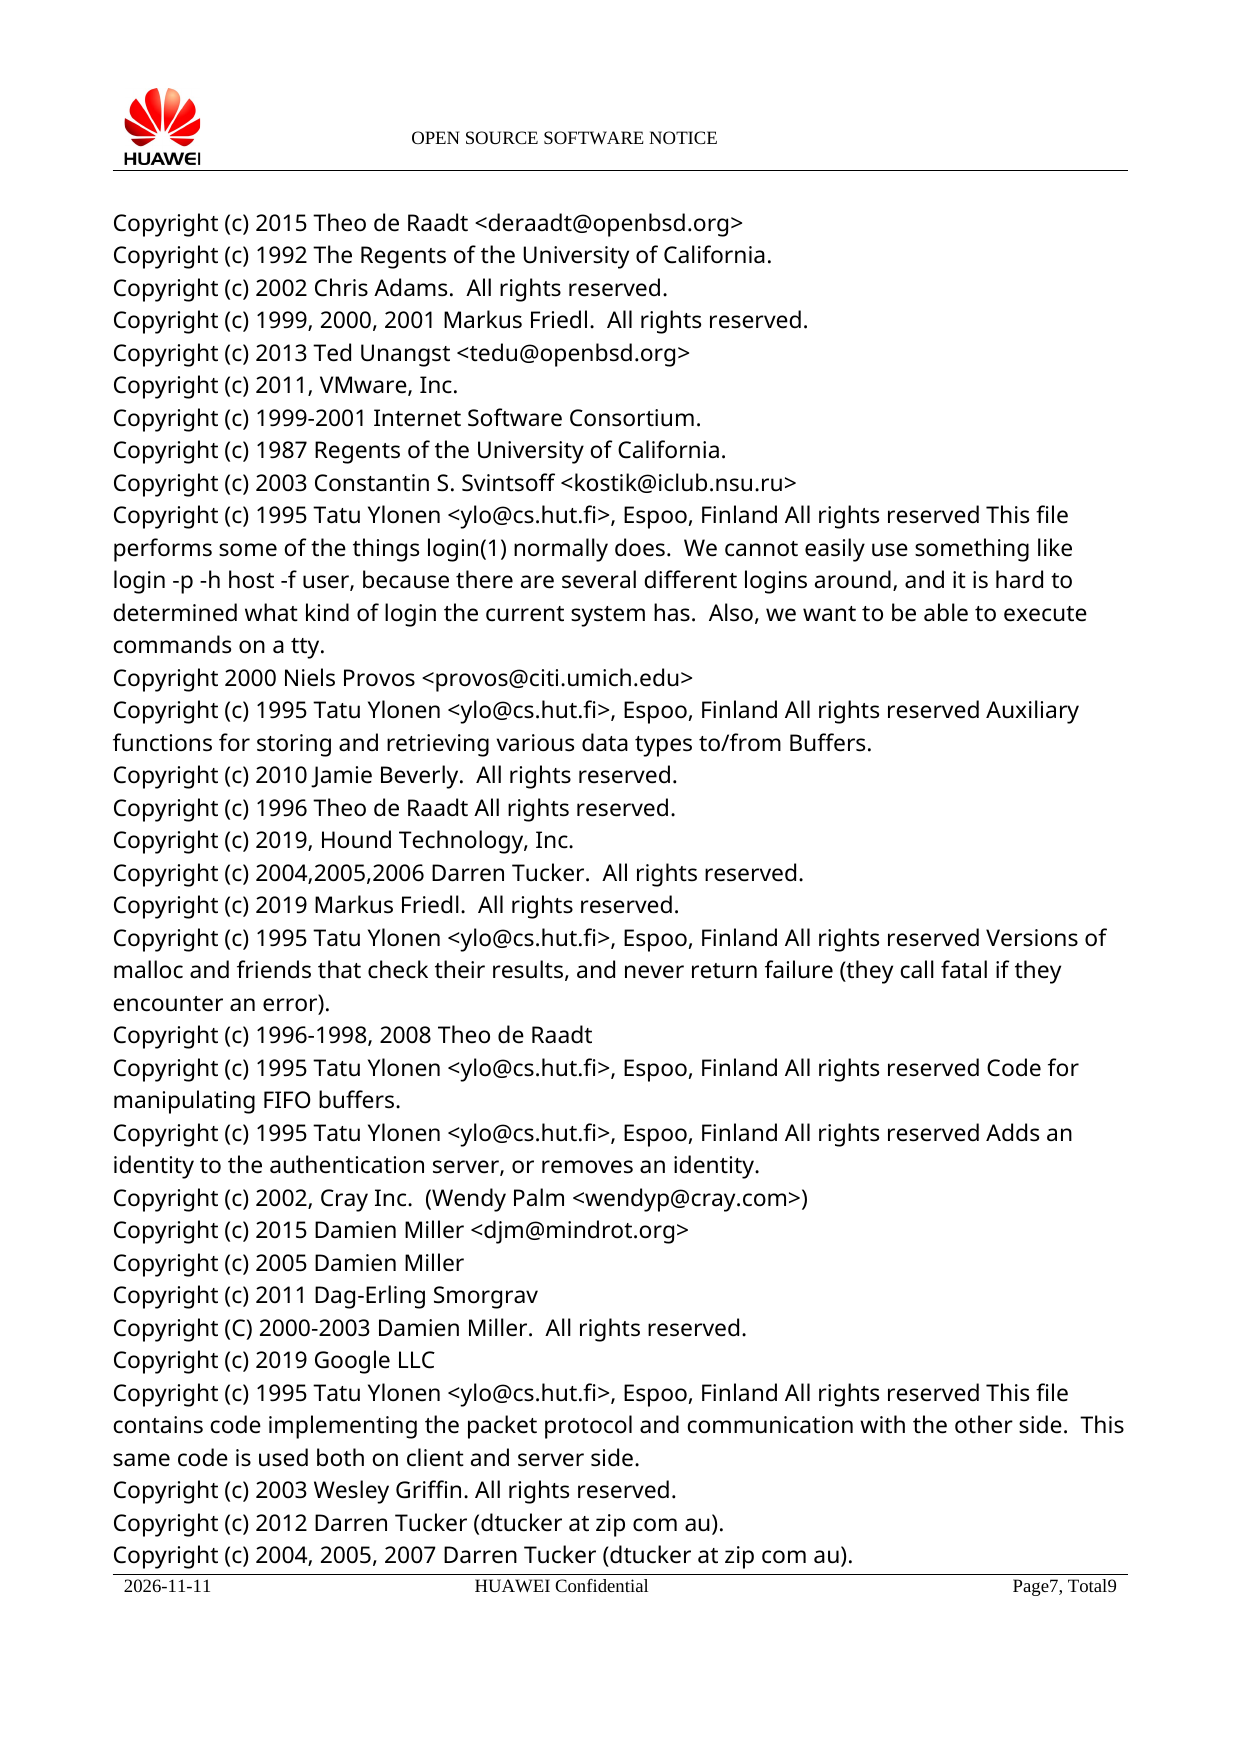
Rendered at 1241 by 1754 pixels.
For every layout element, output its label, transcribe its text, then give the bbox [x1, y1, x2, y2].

picture [124, 88, 201, 165]
